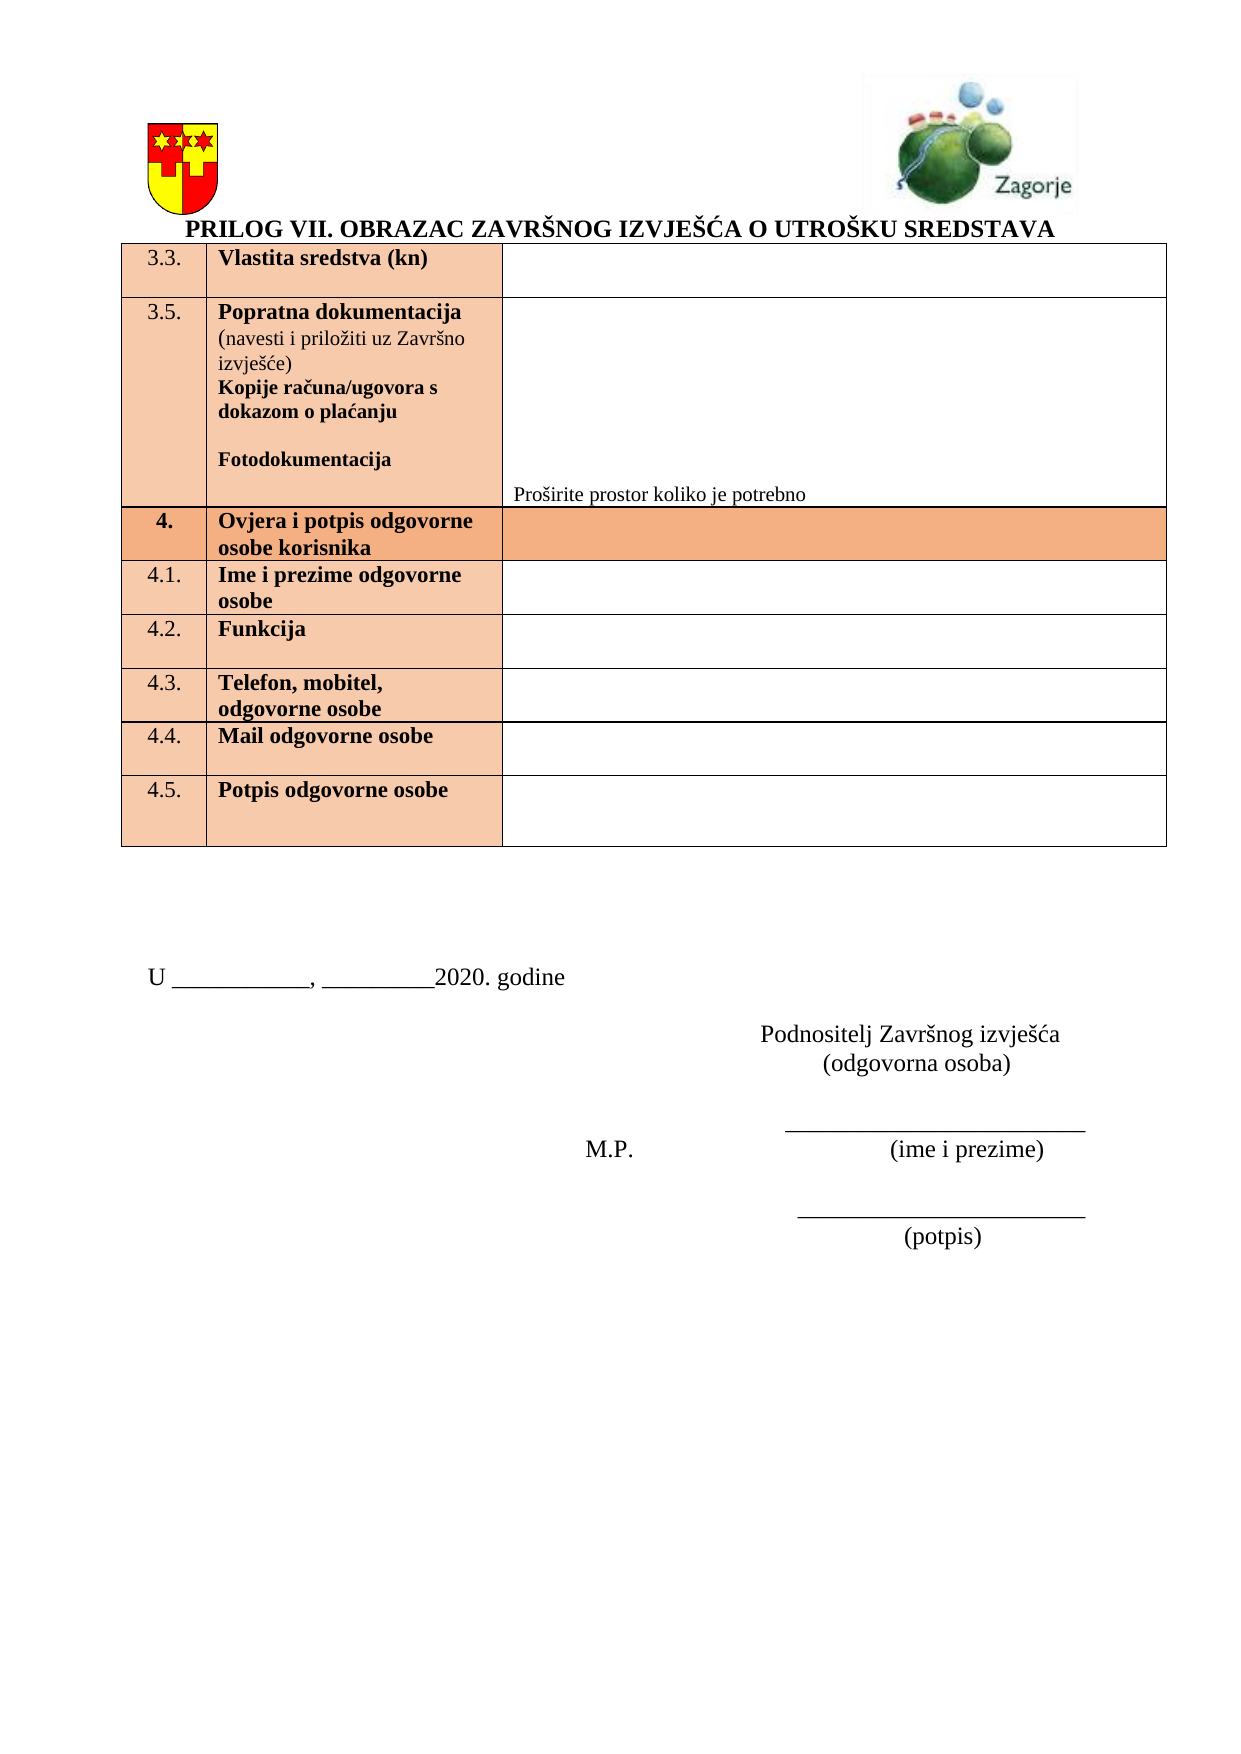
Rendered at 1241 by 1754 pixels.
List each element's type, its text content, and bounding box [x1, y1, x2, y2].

table_cell Potpis odgovorne osobe [207, 776, 502, 846]
table_cell Vlastita sredstva (kn) [207, 244, 502, 297]
table_cell 3.5. [122, 298, 206, 506]
text U ___________, _________2020. godine [148, 962, 1093, 991]
table_cell Funkcija [207, 615, 502, 668]
table_cell [503, 561, 1166, 614]
text Podnositelj Završnog izvješća [148, 1019, 1093, 1048]
table_cell [503, 244, 1166, 297]
picture [147, 123, 218, 215]
table_cell Popratna dokumentacija (navesti i priložiti uz Završno izvješće) Kopije računa/ugovora s dokazom o plaćanju Fotodokumentacija [207, 298, 502, 506]
table_cell 4.2. [122, 615, 206, 668]
table_cell 4.4. [122, 723, 206, 775]
table_cell 4. [122, 508, 206, 560]
table_cell 4.5. [122, 776, 206, 846]
text (odgovorna osoba) [148, 1048, 1093, 1077]
table_cell Ime i prezime odgovorne osobe [207, 561, 502, 614]
table_cell Proširite prostor koliko je potrebno [503, 298, 1166, 506]
table_cell 3.3. [122, 244, 206, 297]
text _______________________ [148, 1192, 1093, 1221]
table_cell 4.1. [122, 561, 206, 614]
table_cell [503, 508, 1166, 560]
table_cell Mail odgovorne osobe [207, 723, 502, 775]
table_cell Ovjera i potpis odgovorne osobe korisnika [207, 508, 502, 560]
picture [861, 73, 1079, 215]
table_cell 4.3. [122, 669, 206, 721]
table_cell [503, 615, 1166, 668]
text M.P. (ime i prezime) [148, 1134, 1093, 1163]
table_cell [503, 776, 1166, 846]
text ________________________ [148, 1106, 1093, 1134]
table_cell Telefon, mobitel, odgovorne osobe [207, 669, 502, 721]
table_cell [503, 723, 1166, 775]
text (potpis) [148, 1221, 1093, 1249]
table_cell [503, 669, 1166, 721]
